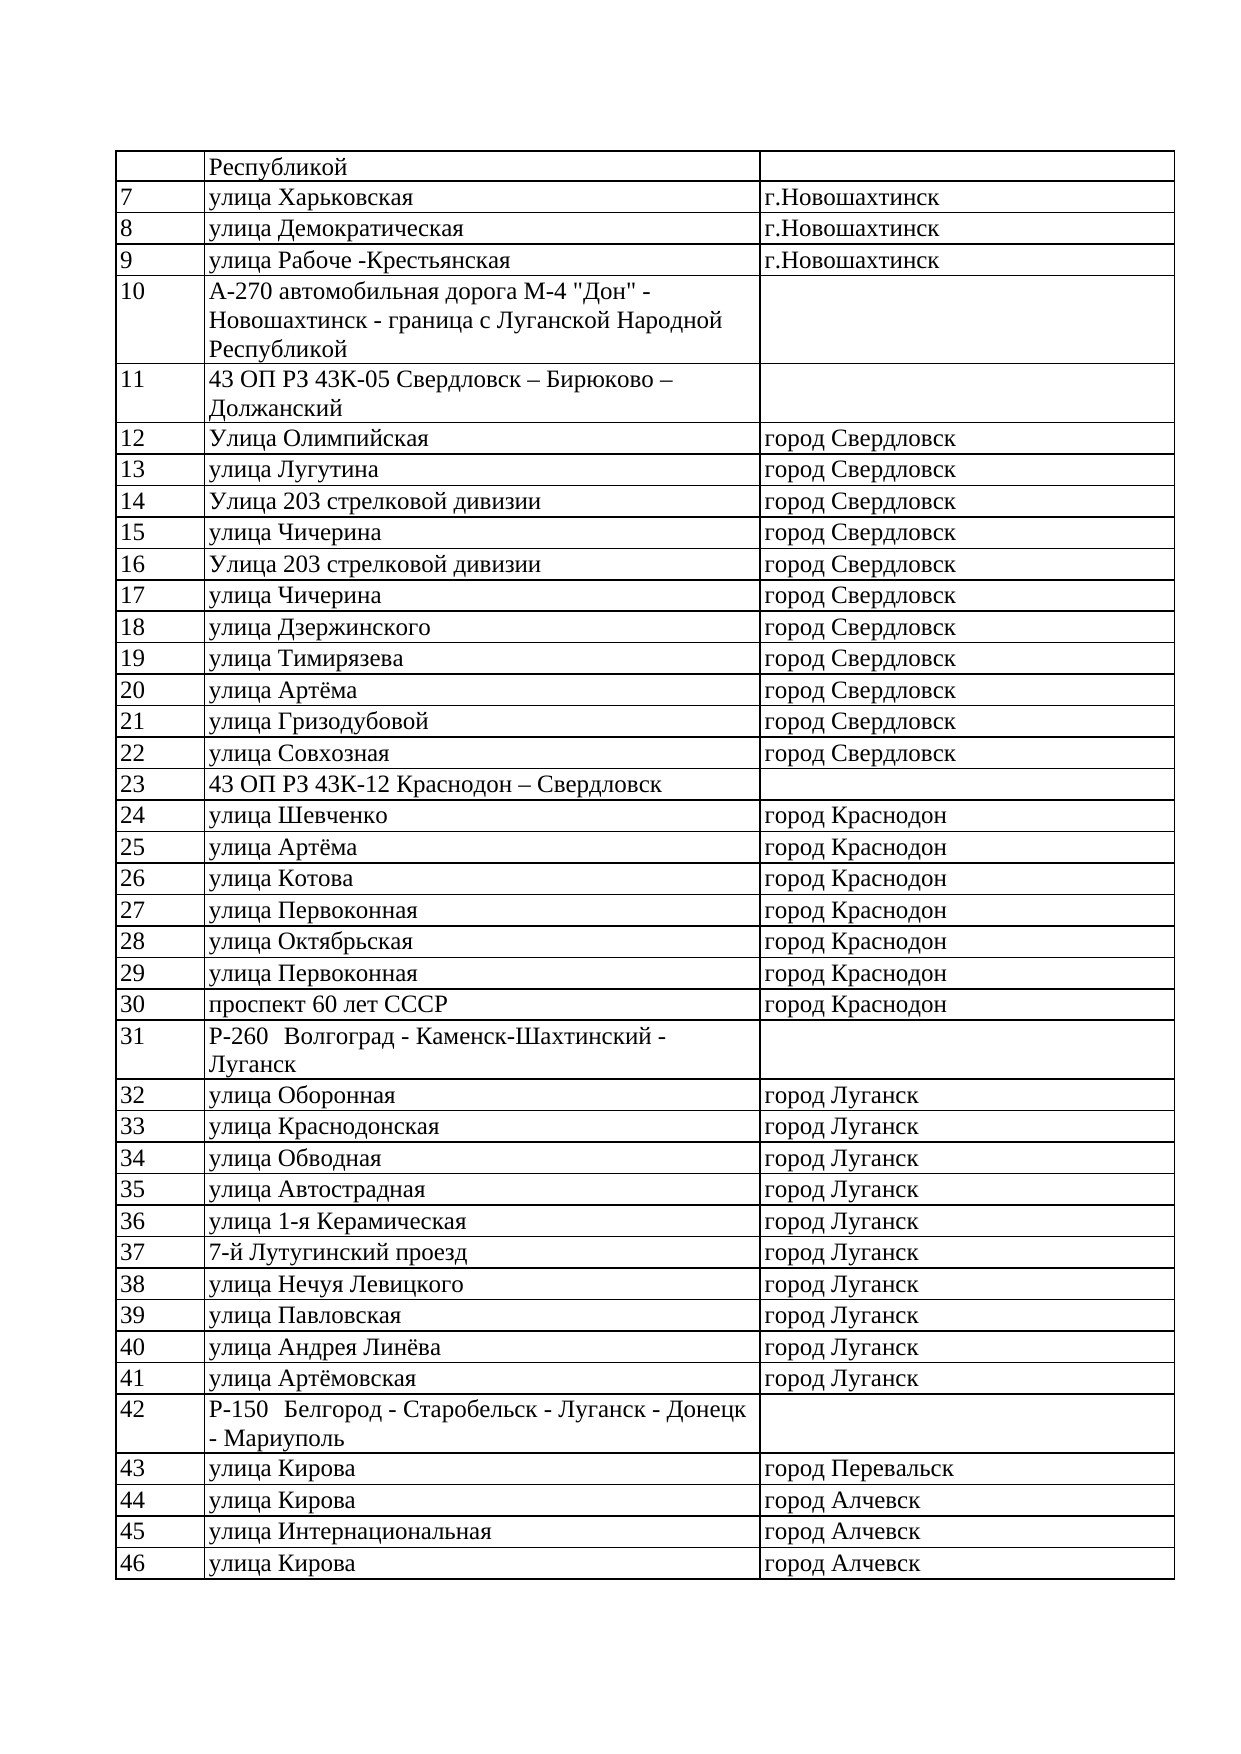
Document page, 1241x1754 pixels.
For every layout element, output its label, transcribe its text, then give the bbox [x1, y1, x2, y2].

table_cell 35 [117, 1174, 204, 1204]
table_cell город Луганск [761, 1174, 1174, 1204]
table_cell 25 [117, 832, 204, 862]
table_cell город Свердловск [761, 518, 1174, 547]
table_cell город Луганск [761, 1363, 1174, 1393]
table_cell 43 [117, 1454, 204, 1483]
table_cell 23 [117, 769, 204, 799]
table_cell город Краснодон [761, 990, 1174, 1019]
table_cell 19 [117, 643, 204, 673]
table_cell улица Оборонная [205, 1080, 759, 1110]
table_cell улица Нечуя Левицкого [205, 1269, 759, 1298]
table_cell 44 [117, 1485, 204, 1515]
table_cell 39 [117, 1300, 204, 1330]
table_cell улица Первоконная [205, 895, 759, 925]
table_cell город Краснодон [761, 895, 1174, 925]
table_cell 41 [117, 1363, 204, 1393]
table_cell [761, 364, 1174, 422]
table_cell улица Лугутина [205, 455, 759, 484]
table_cell г.Новошахтинск [761, 182, 1174, 212]
table_cell 30 [117, 990, 204, 1019]
table_cell улица Харьковская [205, 182, 759, 212]
table_cell 13 [117, 455, 204, 484]
table_cell улица 1-я Керамическая [205, 1206, 759, 1236]
table_cell 7-й Лутугинский проезд [205, 1237, 759, 1267]
table_cell город Свердловск [761, 549, 1174, 579]
table_cell улица Шевченко [205, 801, 759, 831]
table_cell город Свердловск [761, 455, 1174, 484]
table_cell 37 [117, 1237, 204, 1267]
table_cell 29 [117, 958, 204, 988]
table_cell 20 [117, 675, 204, 705]
table_cell город Перевальск [761, 1454, 1174, 1483]
table_cell 33 [117, 1111, 204, 1141]
table_cell город Луганск [761, 1206, 1174, 1236]
table_cell 43 ОП РЗ 43К-12 Краснодон – Свердловск [205, 769, 759, 799]
table_cell город Луганск [761, 1111, 1174, 1141]
table_cell улица Первоконная [205, 958, 759, 988]
table_cell улица Кирова [205, 1485, 759, 1515]
table_cell улица Кирова [205, 1454, 759, 1483]
table_cell 24 [117, 801, 204, 831]
table_cell город Краснодон [761, 864, 1174, 893]
table_cell 36 [117, 1206, 204, 1236]
table_cell город Луганск [761, 1080, 1174, 1110]
table_cell [761, 1395, 1174, 1452]
table_cell Улица Олимпийская [205, 423, 759, 453]
table_cell 38 [117, 1269, 204, 1298]
table_cell город Свердловск [761, 486, 1174, 516]
table_cell город Луганск [761, 1237, 1174, 1267]
table_cell улица Краснодонская [205, 1111, 759, 1141]
table_cell улица Гризодубовой [205, 706, 759, 736]
table_cell 22 [117, 738, 204, 768]
table_cell 18 [117, 612, 204, 642]
table_cell 40 [117, 1332, 204, 1361]
table_cell 26 [117, 864, 204, 893]
table_cell 43 ОП РЗ 43К-05 Свердловск – Бирюково – Должанский [205, 364, 759, 422]
table_cell улица Автострадная [205, 1174, 759, 1204]
table_cell город Краснодон [761, 958, 1174, 988]
table_cell А-270 автомобильная дорога М-4 "Дон" - Новошахтинск - граница с Луганской Народной Республикой [205, 276, 759, 362]
table_cell 17 [117, 581, 204, 610]
table_cell город Свердловск [761, 675, 1174, 705]
table_cell 42 [117, 1395, 204, 1452]
table_cell город Краснодон [761, 927, 1174, 956]
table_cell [205, 152, 759, 180]
table_cell улица Демократическая [205, 213, 759, 243]
table_cell г.Новошахтинск [761, 213, 1174, 243]
table_cell город Краснодон [761, 801, 1174, 831]
table_cell г.Новошахтинск [761, 245, 1174, 275]
table_cell [761, 276, 1174, 362]
table_cell город Свердловск [761, 643, 1174, 673]
table_cell 21 [117, 706, 204, 736]
table_cell 9 [117, 245, 204, 275]
table_cell город Луганск [761, 1143, 1174, 1173]
table_cell улица Дзержинского [205, 612, 759, 642]
table_cell 45 [117, 1517, 204, 1546]
table_cell улица Тимирязева [205, 643, 759, 673]
table_cell Р-150 Белгород - Старобельск - Луганск - Донецк - Мариуполь [205, 1395, 759, 1452]
table_cell 10 [117, 276, 204, 362]
table_cell город Свердловск [761, 423, 1174, 453]
table_cell город Луганск [761, 1300, 1174, 1330]
table_cell город Алчевск [761, 1548, 1174, 1578]
table_cell 27 [117, 895, 204, 925]
table_cell улица Совхозная [205, 738, 759, 768]
table_cell [761, 1021, 1174, 1078]
table_cell улица Андрея Линёва [205, 1332, 759, 1361]
table_cell город Алчевск [761, 1517, 1174, 1546]
table_cell 12 [117, 423, 204, 453]
table_cell 6 [117, 152, 204, 180]
table_cell улица Рабоче -Крестьянская [205, 245, 759, 275]
table_cell улица Интернациональная [205, 1517, 759, 1546]
table_cell город Свердловск [761, 612, 1174, 642]
table_cell улица Павловская [205, 1300, 759, 1330]
table_cell город Свердловск [761, 738, 1174, 768]
table_cell Улица 203 стрелковой дивизии [205, 486, 759, 516]
table_cell город Свердловск [761, 581, 1174, 610]
table_cell 7 [117, 182, 204, 212]
table_cell улица Обводная [205, 1143, 759, 1173]
table_cell улица Октябрьская [205, 927, 759, 956]
table_cell 28 [117, 927, 204, 956]
table_cell город Свердловск [761, 706, 1174, 736]
table_cell проспект 60 лет СССР [205, 990, 759, 1019]
table_cell улица Чичерина [205, 581, 759, 610]
table_cell 32 [117, 1080, 204, 1110]
table_cell 15 [117, 518, 204, 547]
table_cell город Луганск [761, 1332, 1174, 1361]
table_cell 14 [117, 486, 204, 516]
table_cell Улица 203 стрелковой дивизии [205, 549, 759, 579]
table_cell 11 [117, 364, 204, 422]
table_cell 34 [117, 1143, 204, 1173]
table_cell 8 [117, 213, 204, 243]
table_cell улица Артёма [205, 675, 759, 705]
table_cell [761, 769, 1174, 799]
table_cell [761, 152, 1174, 180]
table_cell улица Котова [205, 864, 759, 893]
table_cell 16 [117, 549, 204, 579]
table_cell улица Артёма [205, 832, 759, 862]
table_cell улица Кирова [205, 1548, 759, 1578]
table_cell 46 [117, 1548, 204, 1578]
table_cell город Луганск [761, 1269, 1174, 1298]
table_cell город Краснодон [761, 832, 1174, 862]
table_cell улица Чичерина [205, 518, 759, 547]
table_cell улица Артёмовская [205, 1363, 759, 1393]
table_cell город Алчевск [761, 1485, 1174, 1515]
table_cell 31 [117, 1021, 204, 1078]
table_cell Р-260 Волгоград - Каменск-Шахтинский - Луганск [205, 1021, 759, 1078]
